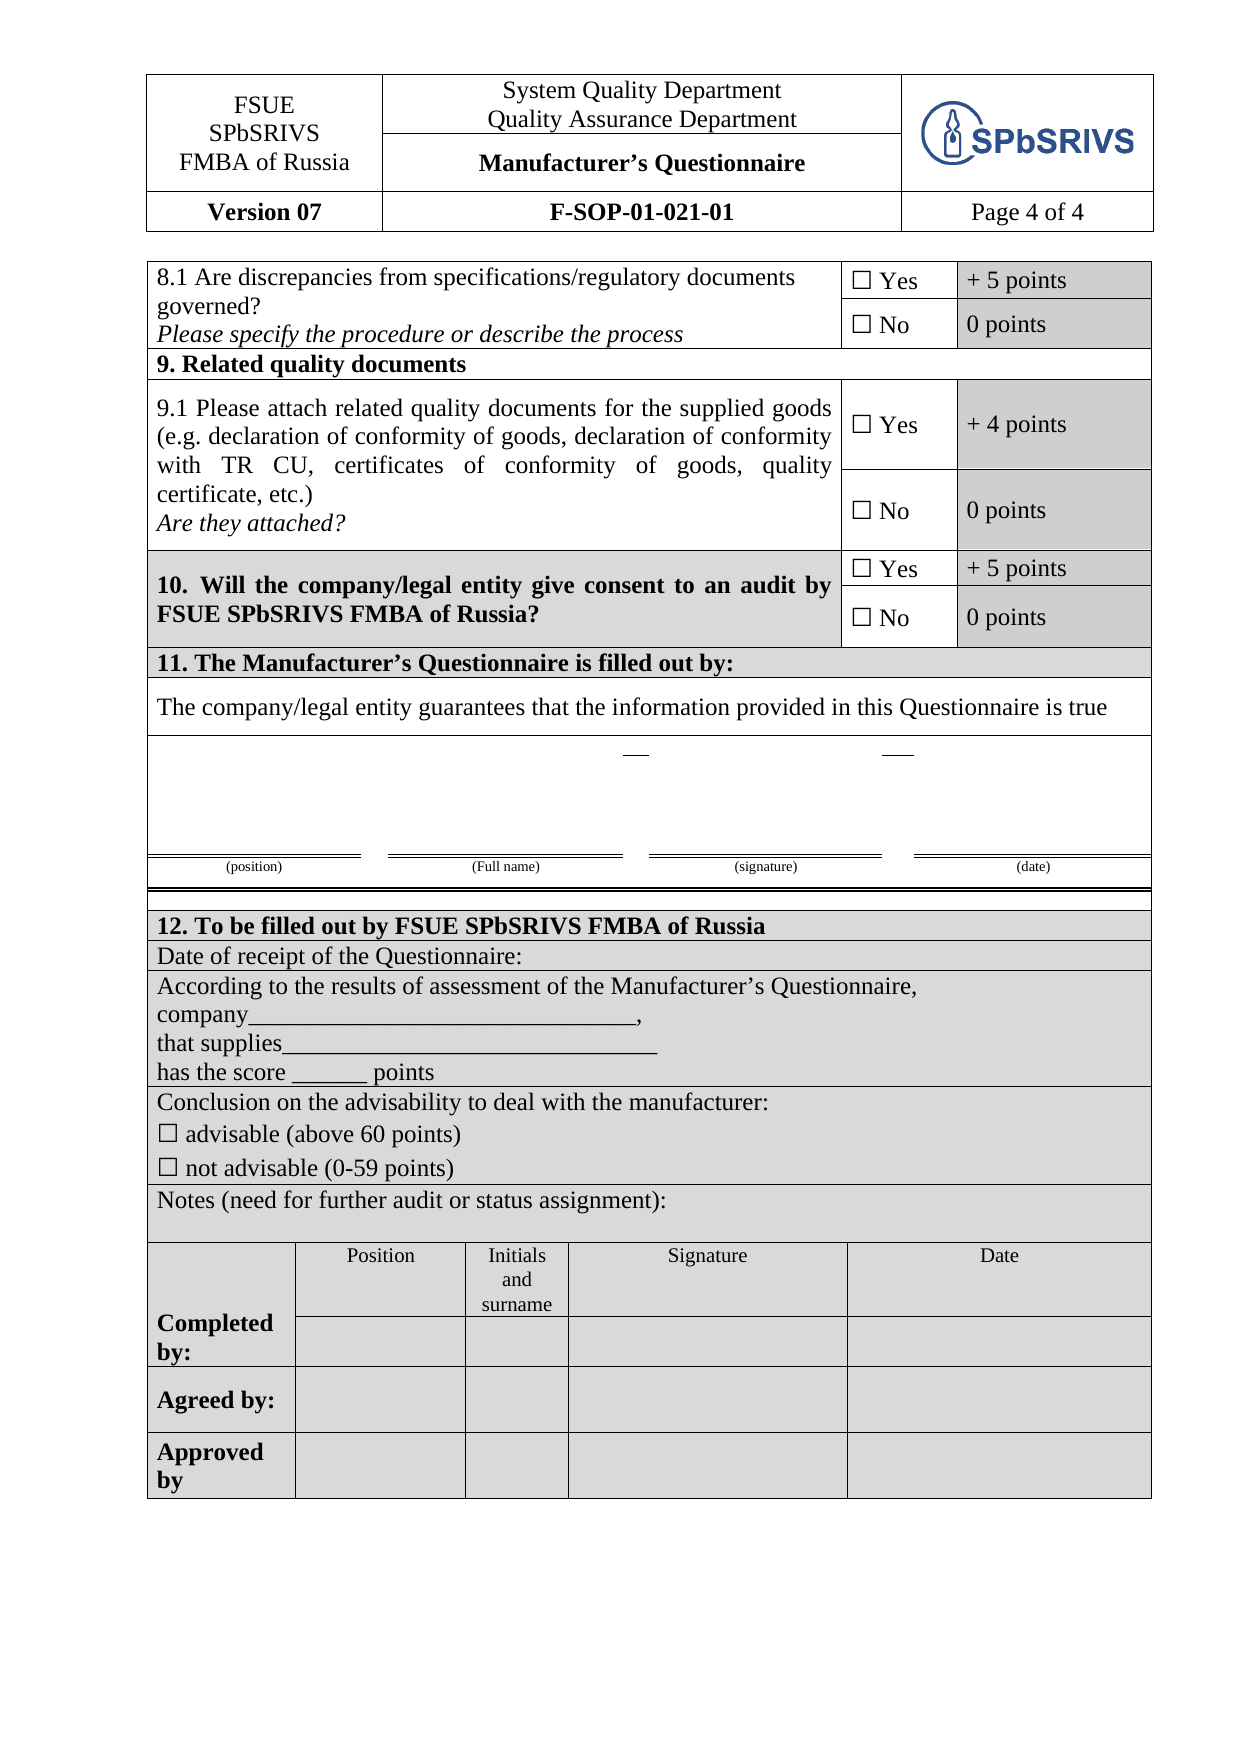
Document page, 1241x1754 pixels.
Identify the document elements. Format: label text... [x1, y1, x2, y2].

table_cell ☐ [842, 586, 957, 647]
table_cell 0 points [958, 299, 1151, 348]
table_cell [148, 892, 1151, 910]
table_cell 12. To be filled out by FSUE SPbSRIVS FMBA of Russia [148, 911, 1151, 940]
table_cell Initials and surname [466, 1243, 568, 1316]
table_cell Agreed by: [148, 1367, 295, 1432]
table_cell [569, 1367, 847, 1432]
table_cell Position [296, 1243, 465, 1316]
table_cell Notes (need for further audit or status assignment): [148, 1185, 1151, 1242]
table_cell 11. The Manufacturer’s Questionnaire is filled out by: [148, 648, 1151, 677]
table_cell [296, 1433, 465, 1498]
table_cell Approved by [148, 1433, 295, 1498]
table_cell Signature [569, 1243, 847, 1316]
table_cell The company/legal entity guarantees that the information provided in this Questionnaire is true [148, 678, 1151, 735]
table_cell 0 points [958, 470, 1151, 549]
table_cell [466, 1433, 568, 1498]
table_cell Yes [842, 551, 957, 585]
table_cell [569, 1433, 847, 1498]
table_cell [296, 1317, 465, 1366]
table_cell + 5 points [958, 551, 1151, 585]
table_cell [296, 1367, 465, 1432]
table_cell [466, 1317, 568, 1366]
table_cell [148, 736, 1151, 887]
table_cell 8.1 Are discrepancies from specifications/regulatory documents governed? Please specify the procedure or describe the process [148, 262, 841, 348]
table_cell + 5 points [958, 262, 1151, 298]
table_cell 9. Related quality documents [148, 349, 1151, 378]
table_cell Date of receipt of the Questionnaire: [148, 941, 1151, 970]
table_cell [848, 1433, 1151, 1498]
table_cell Completed by: [148, 1243, 295, 1366]
table_cell ☐ [842, 470, 957, 549]
table_cell Conclusion on the advisability to deal with the manufacturer: advisable (above 60 points) not advisable (0-59 points) [148, 1087, 1151, 1184]
table_cell [569, 1317, 847, 1366]
table_cell 9.1 Please attach related quality documents for the supplied goods (e.g. declaration of conformity of goods, declaration of conformity with TR CU, certificates of conformity of goods, quality certificate, etc.) Are they attached? [148, 380, 841, 549]
table_cell [466, 1367, 568, 1432]
table_cell Yes [842, 262, 957, 298]
table_cell [848, 1317, 1151, 1366]
table_cell 10. Will the company/legal entity give consent to an audit by FSUE SPbSRIVS FMBA of Russia? [148, 551, 841, 647]
table_cell According to the results of assessment of the Manufacturer’s Questionnaire, company_______________________________, that supplies______________________________ has the score ______ points [148, 971, 1151, 1086]
table_cell Yes [842, 380, 957, 468]
table_cell Date [848, 1243, 1151, 1316]
table_cell [848, 1367, 1151, 1432]
table_cell + 4 points [958, 380, 1151, 468]
picture [921, 101, 1134, 165]
table_cell ☐ [842, 299, 957, 348]
table_cell 0 points [958, 586, 1151, 647]
